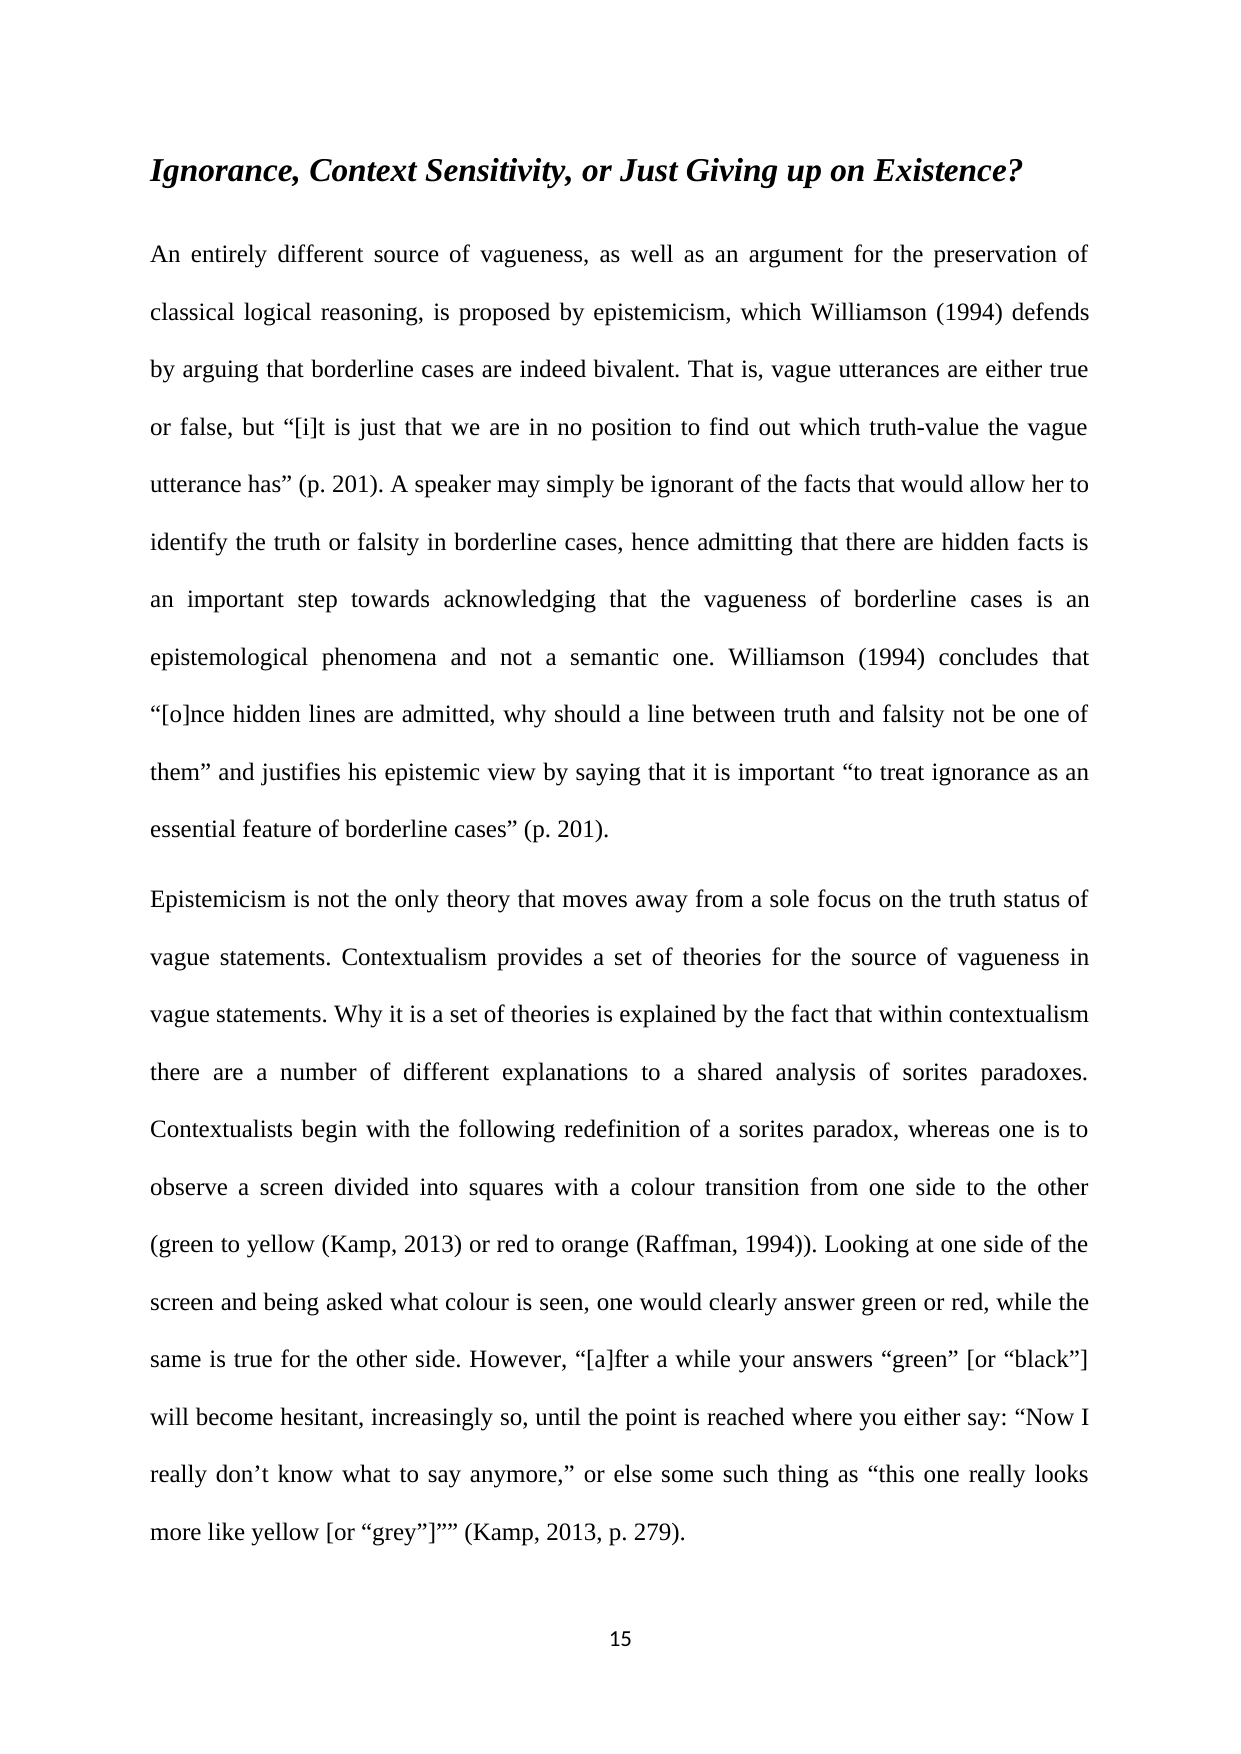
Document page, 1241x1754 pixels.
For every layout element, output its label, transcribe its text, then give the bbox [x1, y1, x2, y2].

text An entirely different source of vagueness, as well as an argument for the preservation of classical logical reasoning, is proposed by epistemicism, which Williamson (1994) defends by arguing that borderline cases are indeed bivalent. That is, vague utterances are either true or false, but “[i]t is just that we are in no position to find out which truth-value the vague utterance has” (p. 201). A speaker may simply be ignorant of the facts that would allow her to identify the truth or falsity in borderline cases, hence admitting that there are hidden facts is an important step towards acknowledging that the vagueness of borderline cases is an epistemological phenomena and not a semantic one. Williamson (1994) concludes that “[o]nce hidden lines are admitted, why should a line between truth and falsity not be one of them” and justifies his epistemic view by saying that it is important “to treat ignorance as an essential feature of borderline cases” (p. 201). [150, 239, 1090, 843]
subtitle Ignorance, Context Sensitivity, or Just Giving up on Existence? [150, 150, 1090, 188]
text Epistemicism is not the only theory that moves away from a sole focus on the truth status of vague statements. Contextualism provides a set of theories for the source of vagueness in vague statements. Why it is a set of theories is explained by the fact that within contextualism there are a number of different explanations to a shared analysis of sorites paradoxes. Contextualists begin with the following redefinition of a sorites paradox, whereas one is to observe a screen divided into squares with a colour transition from one side to the other (green to yellow (Kamp, 2013) or red to orange (Raffman, 1994)). Looking at one side of the screen and being asked what colour is seen, one would clearly answer green or red, while the same is true for the other side. However, “[a]fter a while your answers “green” [or “black”] will become hesitant, increasingly so, until the point is reached where you either say: “Now I really don’t know what to say anymore,” or else some such thing as “this one really looks more like yellow [or “grey”]”” (Kamp, 2013, p. 279). [150, 884, 1090, 1545]
